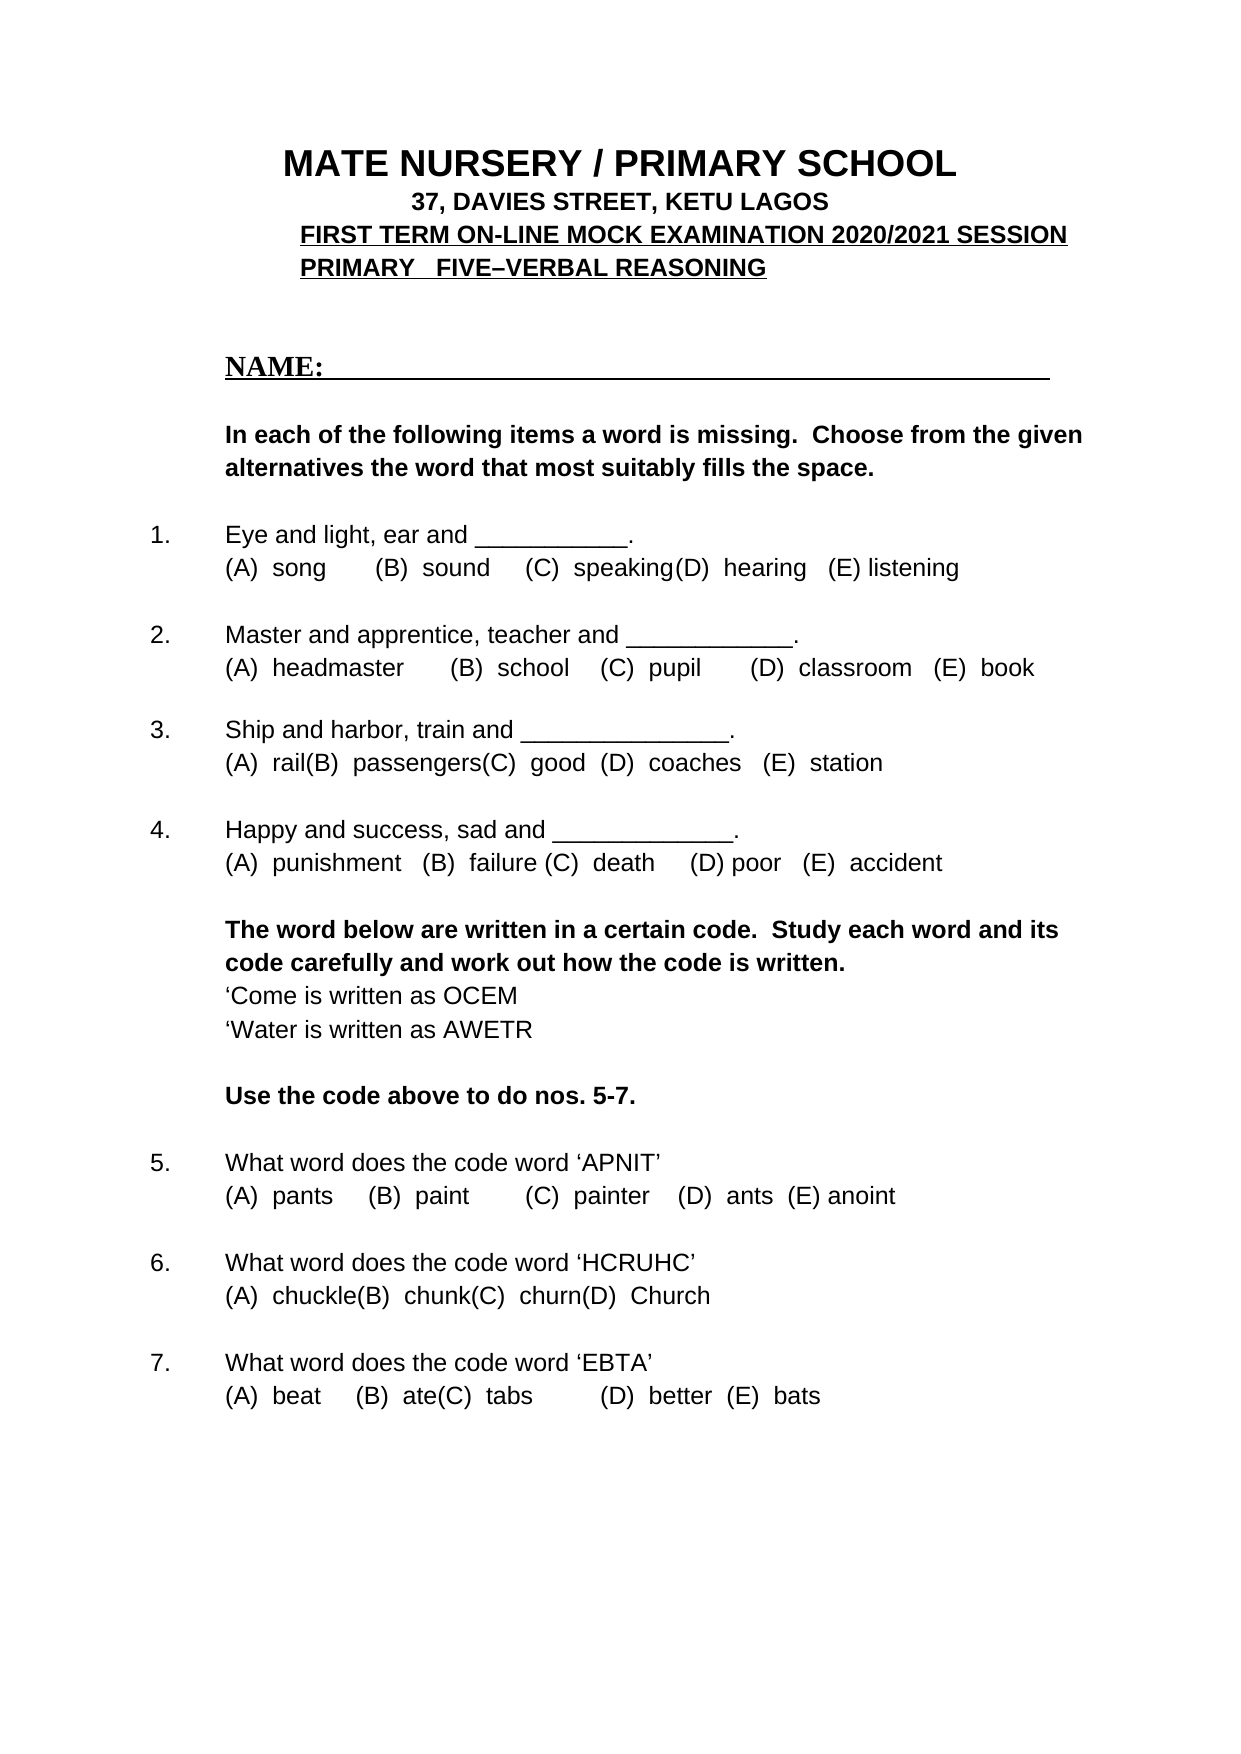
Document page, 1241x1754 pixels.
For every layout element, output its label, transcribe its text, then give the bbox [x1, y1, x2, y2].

text FIRST TERM ON-LINE MOCK EXAMINATION 2020/2021 SESSION [225, 217, 1090, 250]
text In each of the following items a word is missing. Choose from the given alternatives the word that most suitably fills the space. [225, 417, 1090, 483]
text NAME: [150, 350, 1090, 383]
text 5. What word does the code word ‘APNIT’ [150, 1145, 1090, 1178]
text 3. Ship and harbor, train and _______________. [150, 711, 1090, 745]
text 37, DAVIES STREET, KETU LAGOS [150, 183, 1090, 217]
text 1. Eye and light, ear and ___________. [150, 517, 1090, 550]
text ‘Water is written as AWETR [225, 1011, 1090, 1045]
text The word below are written in a certain code. Study each word and its code carefully and work out how the code is written. [225, 911, 1090, 978]
text (A) pants (B) paint (C) painter (D) ants (E) anoint [150, 1178, 1090, 1211]
text PRIMARY FIVE–VERBAL REASONING [150, 250, 1090, 283]
text 6. What word does the code word ‘HCRUHC’ [150, 1245, 1090, 1278]
text 2. Master and apprentice, teacher and ____________. [150, 617, 1090, 650]
text (A) rail(B) passengers(C) good (D) coaches (E) station [150, 745, 1090, 778]
text 4. Happy and success, sad and _____________. [150, 811, 1090, 845]
text Use the code above to do nos. 5-7. [225, 1078, 1090, 1111]
text MATE NURSERY / PRIMARY SCHOOL [150, 150, 1090, 183]
text (A) chuckle(B) chunk(C) churn(D) Church [150, 1278, 1090, 1311]
text (A) headmaster (B) school (C) pupil (D) classroom (E) book [150, 650, 1090, 683]
text ‘Come is written as OCEM [225, 978, 1090, 1011]
text (A) beat (B) ate(C) tabs (D) better (E) bats [150, 1378, 1090, 1411]
text 7. What word does the code word ‘EBTA’ [150, 1345, 1090, 1378]
text (A) punishment (B) failure (C) death (D) poor (E) accident [150, 845, 1090, 878]
text (A) song (B) sound (C) speaking (D) hearing (E) listening [150, 550, 1090, 583]
